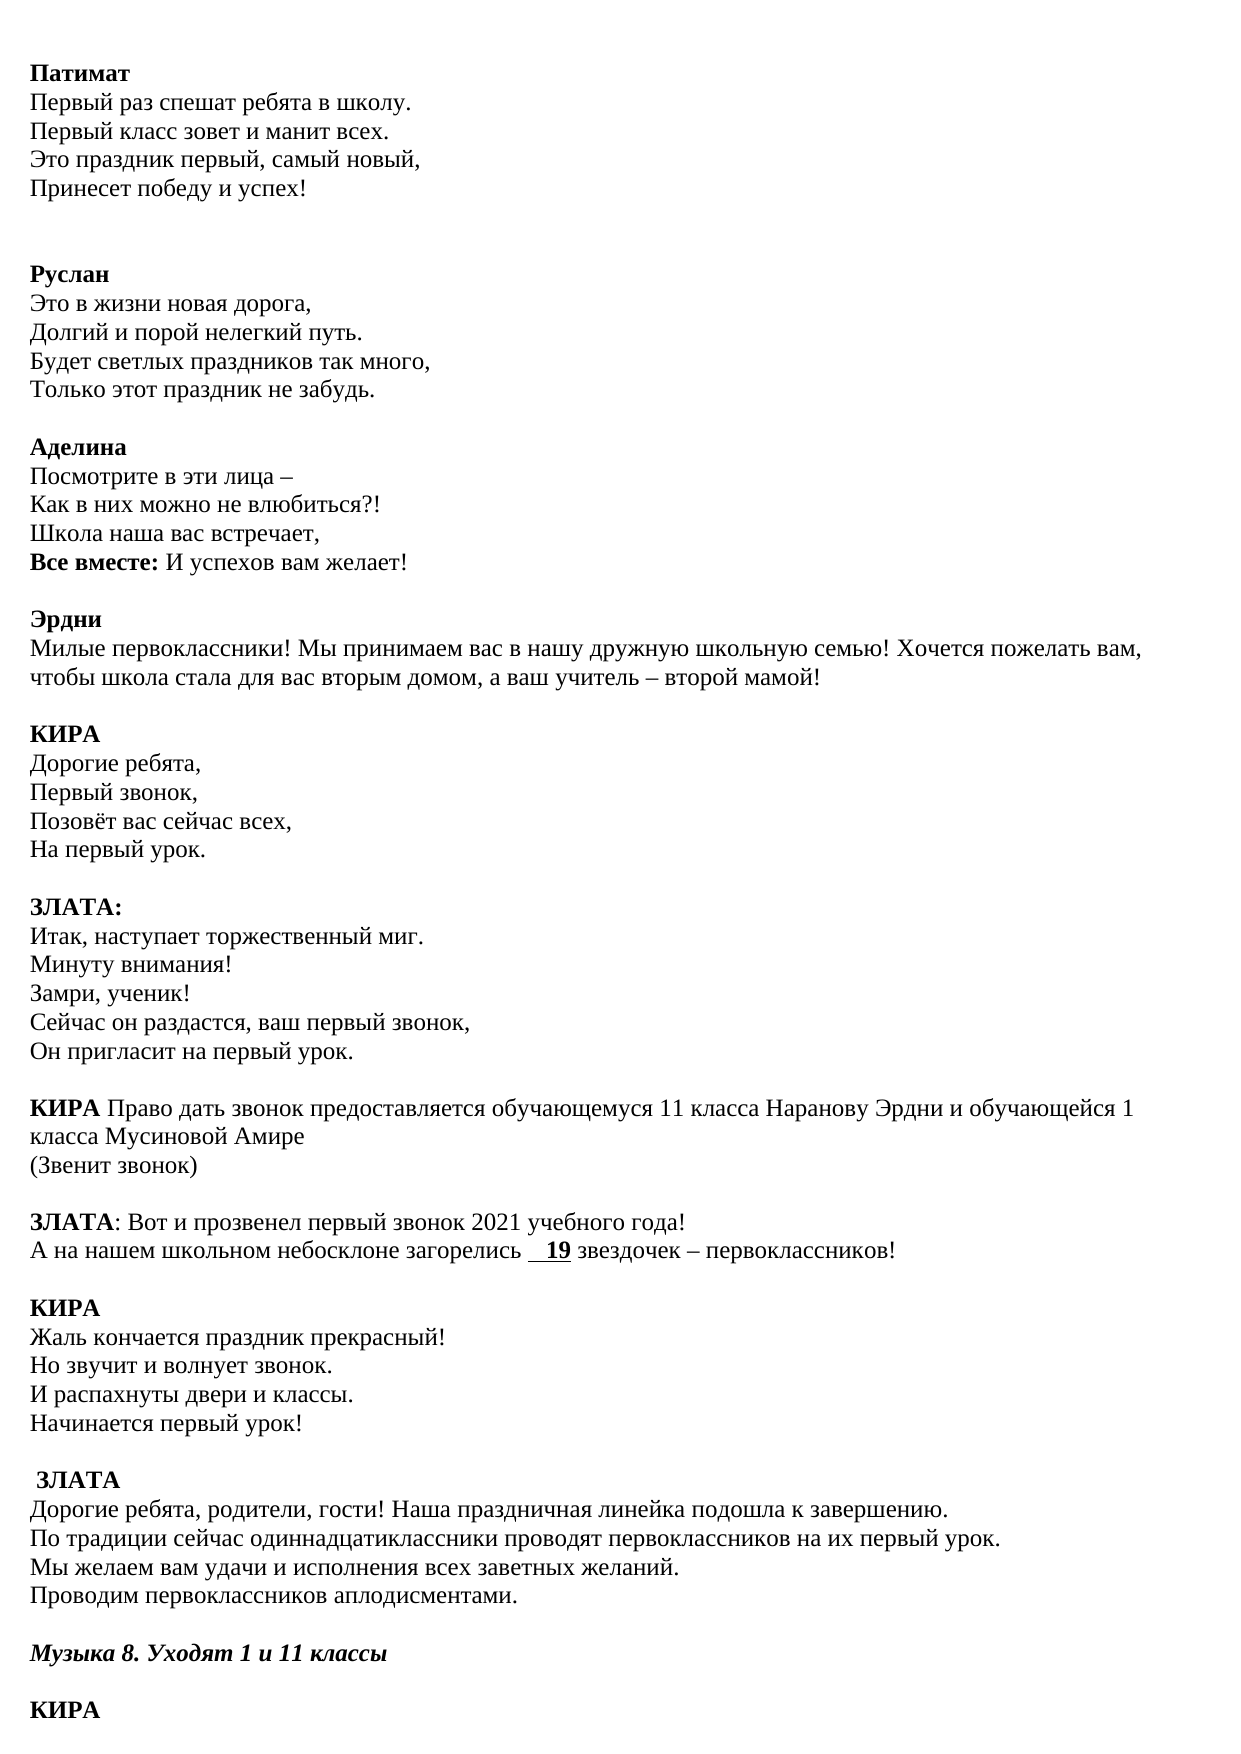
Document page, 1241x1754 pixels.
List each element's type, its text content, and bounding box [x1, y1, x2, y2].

text Он пригласит на первый урок. [29, 1036, 1181, 1064]
text ЗЛАТА: Вот и прозвенел первый звонок 2021 учебного года! [29, 1207, 1181, 1236]
text Дорогие ребята, [29, 748, 1181, 777]
text По традиции сейчас одиннадцатиклассники проводят первоклассников на их первый урок. [29, 1523, 1181, 1552]
text Только этот праздник не забудь. [29, 374, 1181, 403]
text Будет светлых праздников так много, [29, 346, 1181, 374]
text Проводим первоклассников аплодисментами. [29, 1581, 1181, 1609]
text ЗЛАТА [29, 1466, 1181, 1494]
text (Звенит звонок) [29, 1150, 1181, 1179]
text Все вместе: И успехов вам желает! [29, 547, 1181, 576]
text КИРА [29, 1293, 1181, 1322]
text Принесет победу и успех! [29, 173, 1181, 202]
text Первый класс зовет и манит всех. [29, 116, 1181, 144]
text Итак, наступает торжественный миг. [29, 921, 1181, 949]
text КИРА Право дать звонок предоставляется обучающемуся 11 класса Наранову Эрдни и обучающейся 1 класса Мусиновой Амире [29, 1093, 1181, 1150]
text ЗЛАТА: [29, 892, 1181, 921]
text Жаль кончается праздник прекрасный! [29, 1322, 1181, 1351]
text Мы желаем вам удачи и исполнения всех заветных желаний. [29, 1552, 1181, 1581]
text На первый урок. [29, 834, 1181, 863]
text Эрдни [29, 604, 1181, 633]
text И распахнуты двери и классы. [29, 1379, 1181, 1408]
text А на нашем школьном небосклоне загорелись 19 звездочек – первоклассников! [29, 1236, 1181, 1264]
text Первый звонок, [29, 777, 1181, 806]
text Но звучит и волнует звонок. [29, 1351, 1181, 1379]
text Аделина [29, 432, 1181, 461]
text Как в них можно не влюбиться?! [29, 489, 1181, 518]
text Позовёт вас сейчас всех, [29, 806, 1181, 834]
text КИРА [29, 719, 1181, 748]
text Дорогие ребята, родители, гости! Наша праздничная линейка подошла к завершению. [29, 1494, 1181, 1523]
text Это праздник первый, самый новый, [29, 144, 1181, 173]
text Это в жизни новая дорога, [29, 288, 1181, 317]
text Посмотрите в эти лица – [29, 461, 1181, 489]
text Начинается первый урок! [29, 1408, 1181, 1437]
text Школа наша вас встречает, [29, 518, 1181, 547]
text Патимат [29, 58, 1181, 87]
text Первый раз спешат ребята в школу. [29, 87, 1181, 116]
text Замри, ученик! [29, 978, 1181, 1007]
text Музыка 8. Уходят 1 и 11 классы [29, 1638, 1181, 1667]
text Руслан [29, 259, 1181, 288]
text Милые первоклассники! Мы принимаем вас в нашу дружную школьную семью! Хочется пожелать вам, чтобы школа стала для вас вторым домом, а ваш учитель – второй мамой! [29, 633, 1181, 691]
text КИРА [29, 1696, 1181, 1724]
text Сейчас он раздастся, ваш первый звонок, [29, 1007, 1181, 1036]
text Минуту внимания! [29, 949, 1181, 978]
text Долгий и порой нелегкий путь. [29, 317, 1181, 346]
